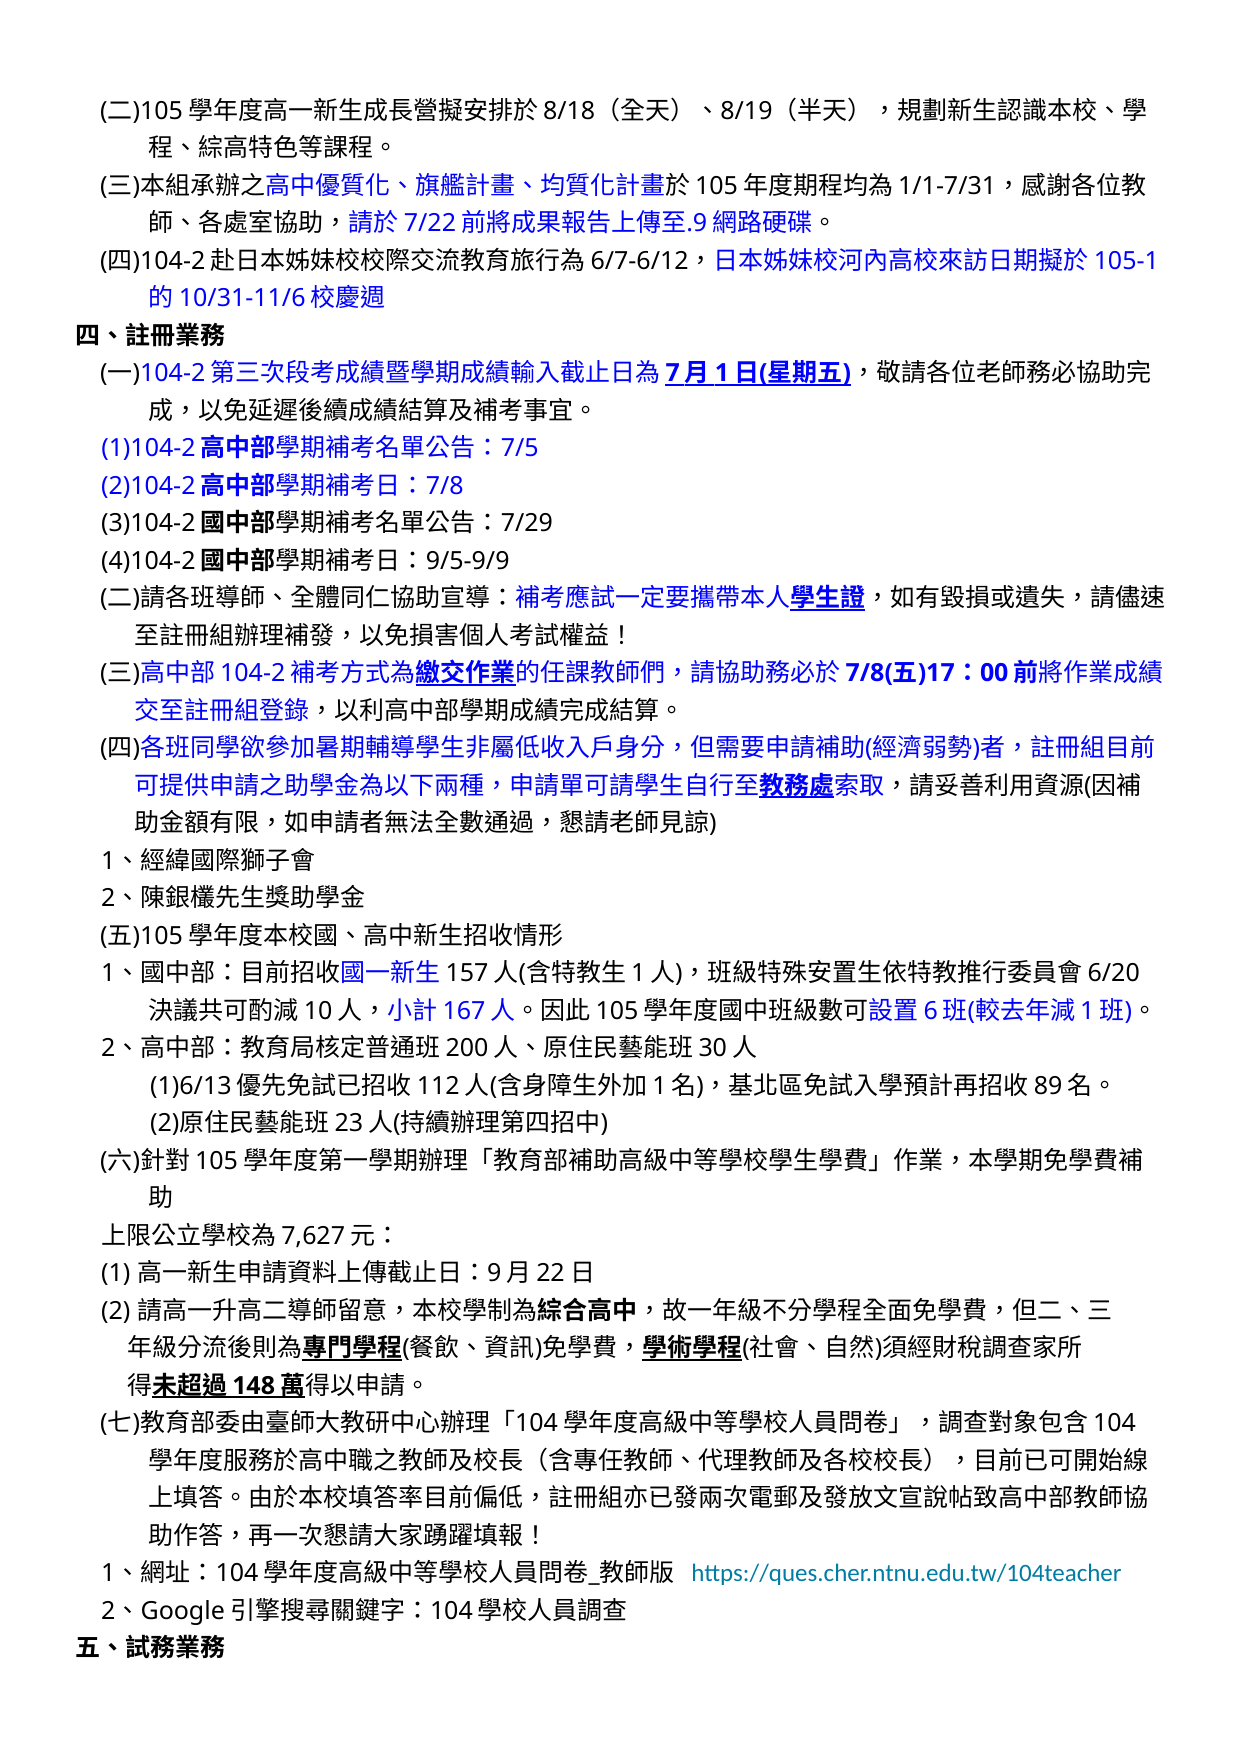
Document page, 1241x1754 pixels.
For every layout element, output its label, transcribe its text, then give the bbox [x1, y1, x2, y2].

text 年級分流後則為專門學程(餐飲、資訊)免學費，學術學程(社會、自然)須經財稅調查家所 [75, 1327, 1165, 1364]
text (2)104-2高中部學期補考日：7/8 [75, 464, 1165, 502]
text (3)104-2國中部學期補考名單公告：7/29 [75, 502, 1165, 539]
text 2、高中部：教育局核定普通班200人、原住民藝能班30人 [75, 1027, 1165, 1064]
text (二)請各班導師、全體同仁協助宣導：補考應試一定要攜帶本人學生證，如有毀損或遺失，請儘速至註冊組辦理補發，以免損害個人考試權益！ [75, 577, 1165, 652]
text (二)105學年度高一新生成長營擬安排於8/18（全天）、8/19（半天），規劃新生認識本校、學程、綜高特色等課程。 [75, 89, 1165, 164]
text (4)104-2國中部學期補考日：9/5-9/9 [75, 539, 1165, 577]
text 四、註冊業務 [75, 314, 1165, 352]
text (七)教育部委由臺師大教研中心辦理「104學年度高級中等學校人員問卷」，調查對象包含104學年度服務於高中職之教師及校長（含專任教師、代理教師及各校校長），目前已可開始線上填答。由於本校填答率目前偏低，註冊組亦已發兩次電郵及發放文宣說帖致高中部教師協助作答，再一次懇請大家踴躍填報！ [75, 1402, 1165, 1552]
text 2、Google引擎搜尋關鍵字：104學校人員調查 [75, 1589, 1165, 1627]
text (2)原住民藝能班23人(持續辦理第四招中) [75, 1102, 1165, 1139]
text (五)105學年度本校國、高中新生招收情形 [75, 914, 1165, 952]
text 1、網址：104學年度高級中等學校人員問卷_教師版 https://ques.cher.ntnu.edu.tw/104teacher [75, 1552, 1165, 1589]
text (三)高中部104-2補考方式為繳交作業的任課教師們，請協助務必於7/8(五)17：00前將作業成績交至註冊組登錄，以利高中部學期成績完成結算。 [75, 652, 1165, 727]
text 1、國中部：目前招收國一新生157人(含特教生1人)，班級特殊安置生依特教推行委員會6/20決議共可酌減10人，小計167人。因此105學年度國中班級數可設置6班(較去年減1班)。 [75, 952, 1165, 1027]
text (1)6/13優先免試已招收112人(含身障生外加1名)，基北區免試入學預計再招收89名。 [75, 1064, 1165, 1102]
text 上限公立學校為7,627元： [75, 1214, 1165, 1252]
text 1、經緯國際獅子會 [75, 839, 1165, 877]
text (四)104-2赴日本姊妹校校際交流教育旅行為6/7-6/12，日本姊妹校河內高校來訪日期擬於105-1的10/31-11/6校慶週 [75, 239, 1165, 314]
text (2) 請高一升高二導師留意，本校學制為綜合高中，故一年級不分學程全面免學費，但二、三 [75, 1289, 1165, 1327]
text (六)針對105學年度第一學期辦理「教育部補助高級中等學校學生學費」作業，本學期免學費補助 [75, 1139, 1165, 1214]
text (1) 高一新生申請資料上傳截止日：9月22日 [75, 1252, 1165, 1289]
text (1)104-2高中部學期補考名單公告：7/5 [75, 427, 1165, 464]
text 五、試務業務 [75, 1627, 1165, 1664]
text 得未超過148萬得以申請。 [75, 1364, 1165, 1402]
text (三)本組承辦之高中優質化、旗艦計畫、均質化計畫於105年度期程均為1/1-7/31，感謝各位教師、各處室協助，請於7/22前將成果報告上傳至.9網路硬碟。 [75, 164, 1165, 239]
text (四)各班同學欲參加暑期輔導學生非屬低收入戶身分，但需要申請補助(經濟弱勢)者，註冊組目前可提供申請之助學金為以下兩種，申請單可請學生自行至教務處索取，請妥善利用資源(因補助金額有限，如申請者無法全數通過，懇請老師見諒) [75, 727, 1165, 839]
text (一)104-2第三次段考成績暨學期成績輸入截止日為7月1日(星期五)，敬請各位老師務必協助完成，以免延遲後續成績結算及補考事宜。 [75, 352, 1165, 427]
text 2、陳銀欉先生獎助學金 [75, 877, 1165, 914]
